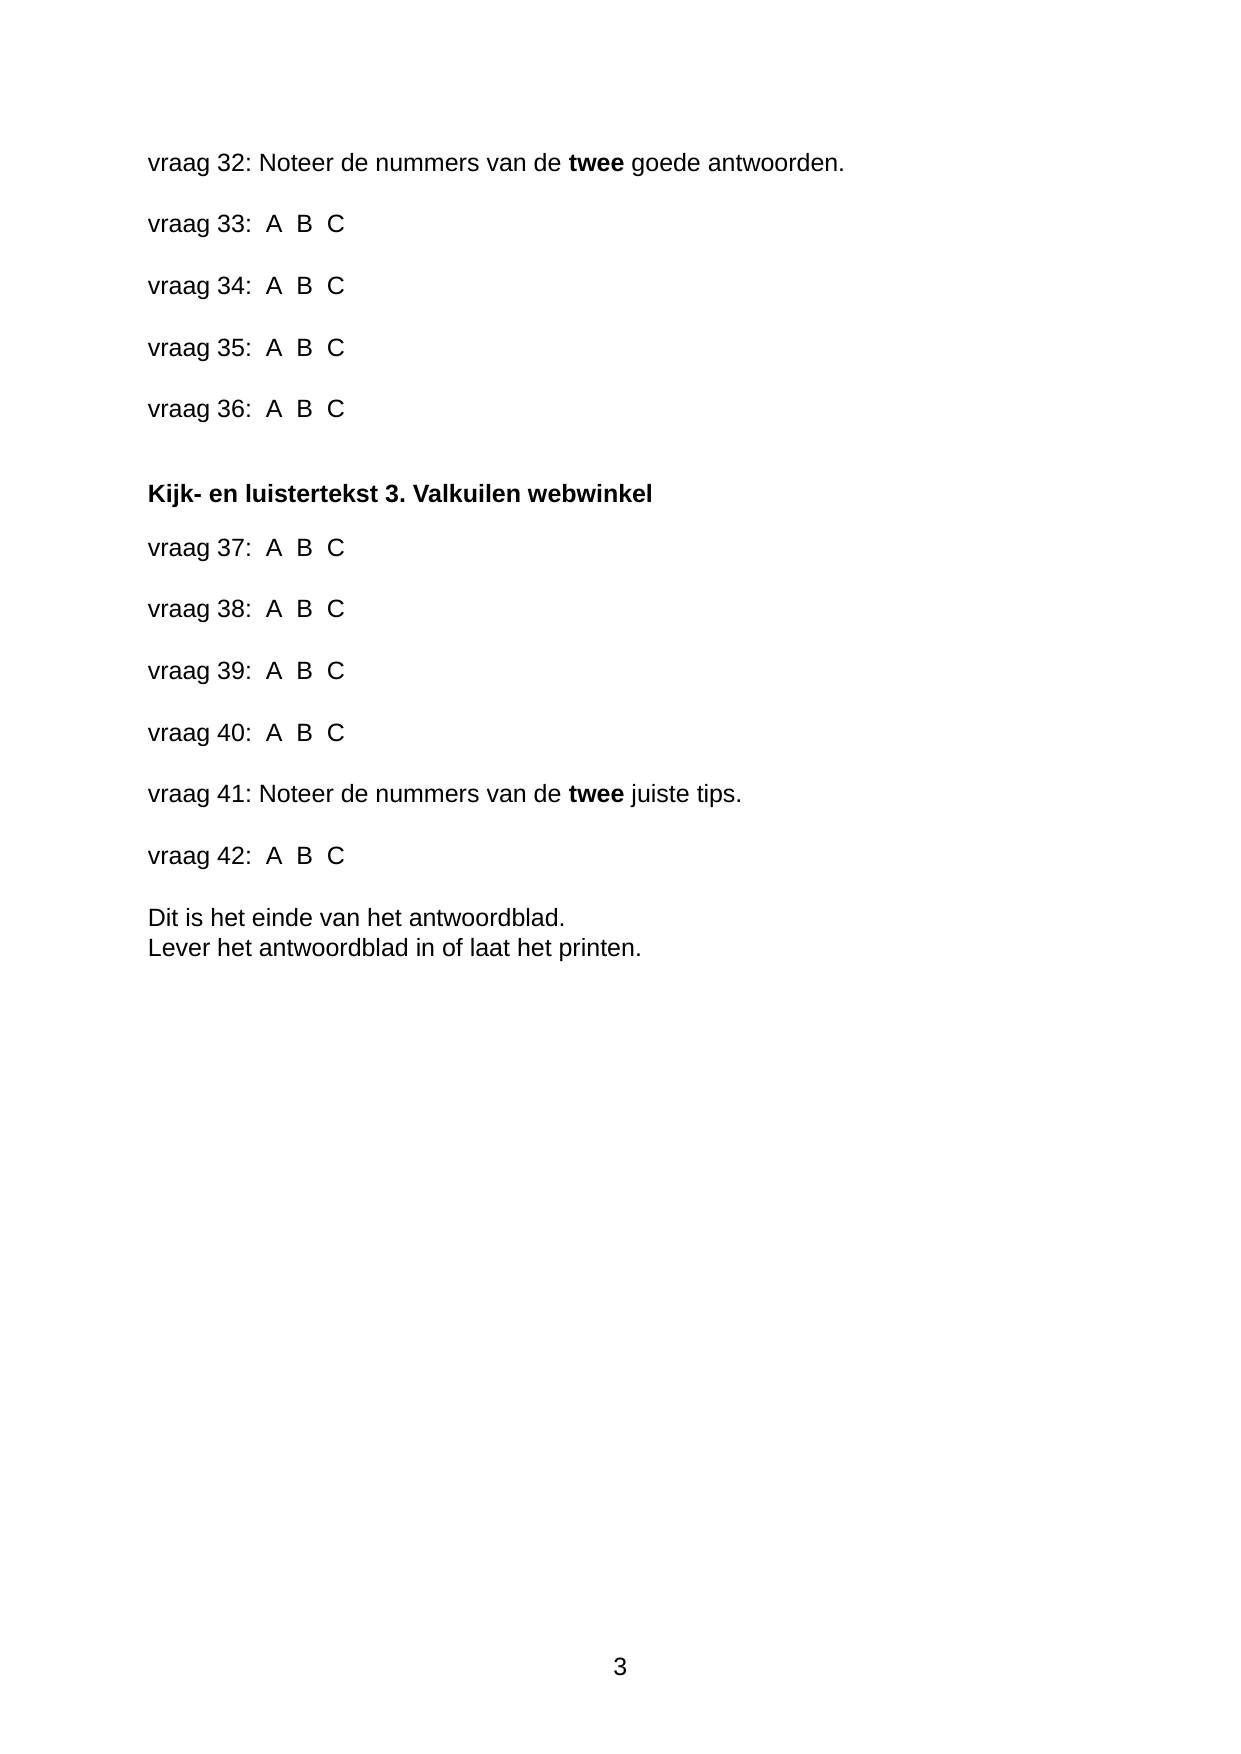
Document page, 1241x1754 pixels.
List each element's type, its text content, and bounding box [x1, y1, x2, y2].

text vraag 33: A B C [148, 209, 1093, 238]
text vraag 32: Noteer de nummers van de twee goede antwoorden. [148, 148, 1093, 176]
text vraag 34: A B C [148, 271, 1093, 300]
text vraag 37: A B C [148, 533, 1093, 561]
text vraag 39: A B C [148, 656, 1093, 685]
text vraag 38: A B C [148, 594, 1093, 623]
subtitle Kijk- en luistertekst 3. Valkuilen webwinkel [148, 479, 1093, 508]
text vraag 41: Noteer de nummers van de twee juiste tips. [148, 779, 1093, 808]
text vraag 42: A B C [148, 841, 1093, 870]
text vraag 40: A B C [148, 718, 1093, 746]
text vraag 36: A B C [148, 394, 1093, 423]
text vraag 35: A B C [148, 333, 1093, 361]
text Dit is het einde van het antwoordblad. [148, 903, 1093, 931]
text Lever het antwoordblad in of laat het printen. [148, 933, 1093, 962]
